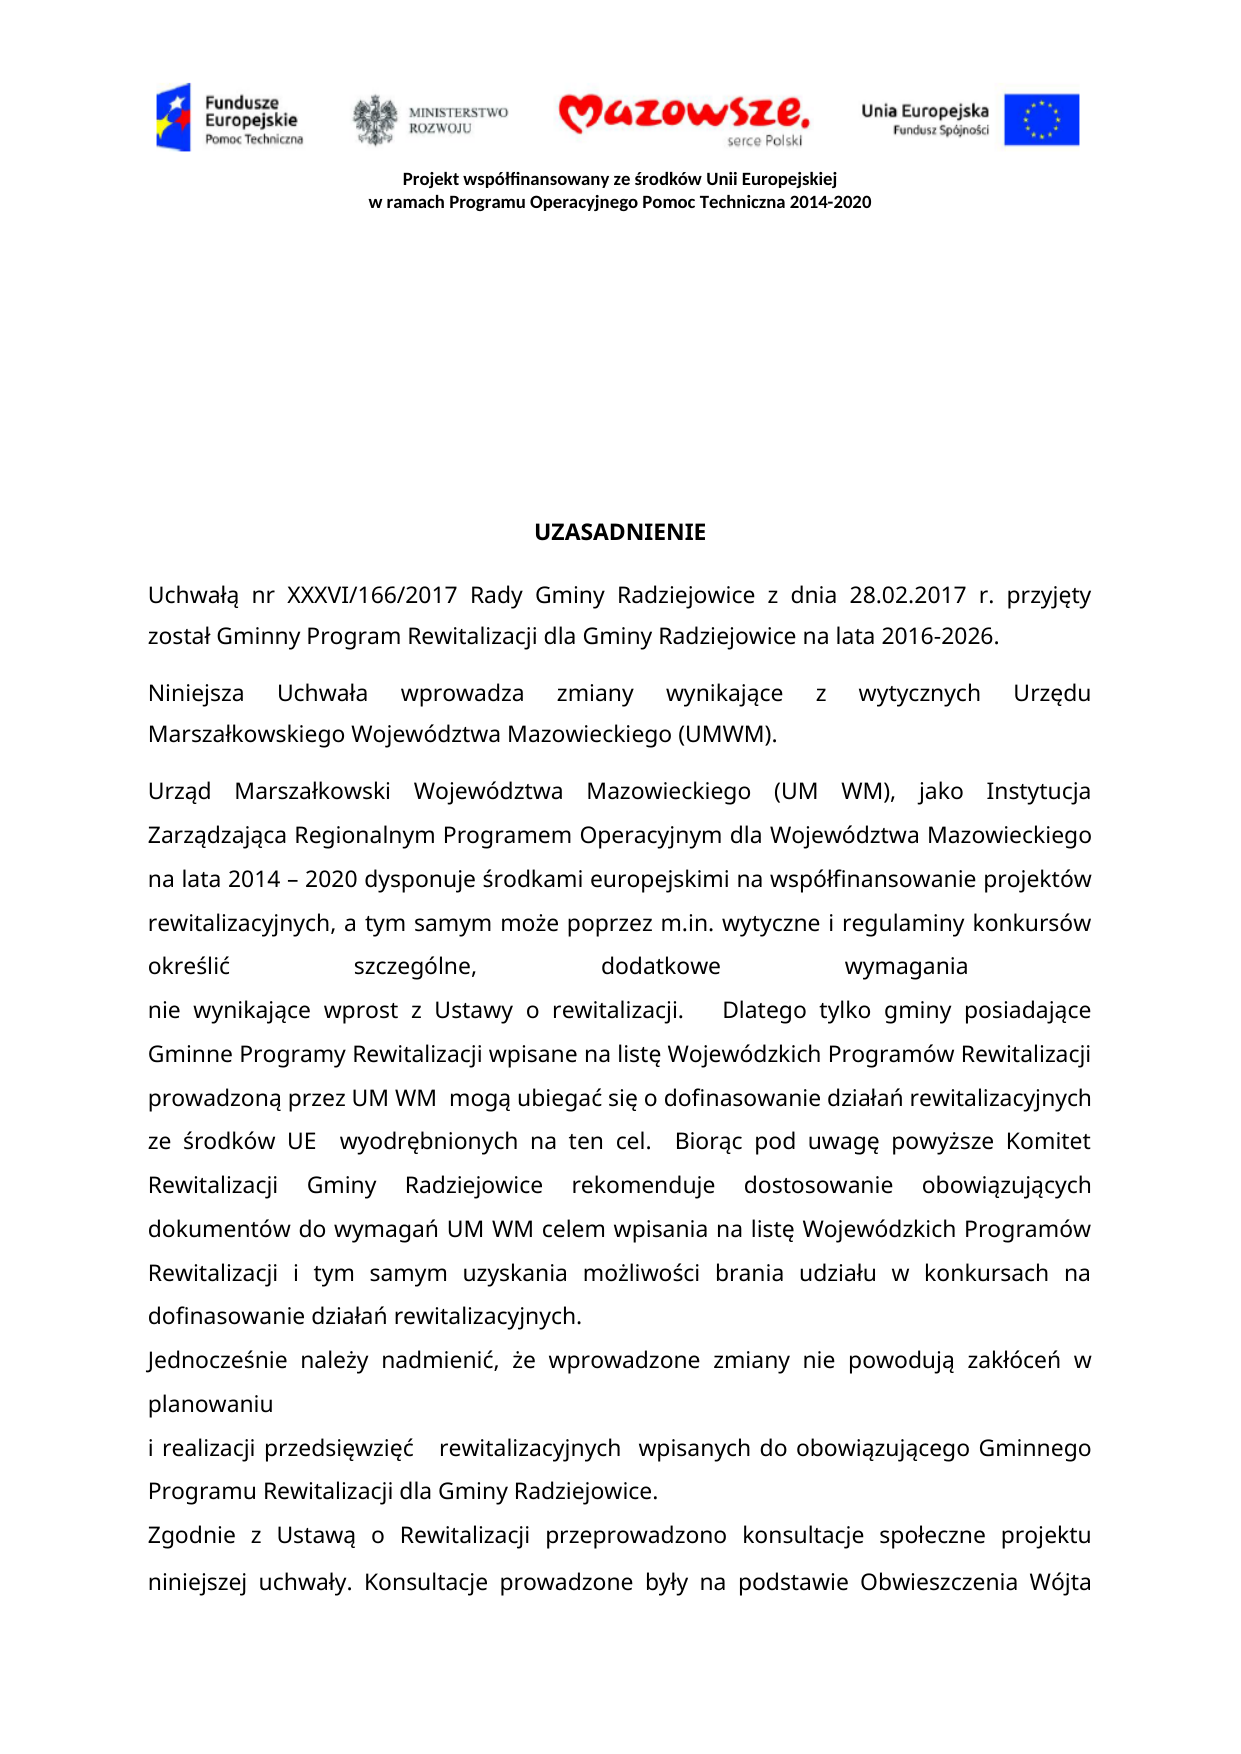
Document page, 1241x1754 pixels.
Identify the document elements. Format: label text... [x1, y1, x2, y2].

picture [148, 73, 1092, 168]
text Jednocześnie należy nadmienić, że wprowadzone zmiany nie powodują zakłóceń w planowaniu i realizacji przedsięwzięć rewitalizacyjnych wpisanych do obowiązującego Gminnego Programu Rewitalizacji dla Gminy Radziejowice. [148, 1344, 1093, 1506]
text UZASADNIENIE [148, 516, 1093, 547]
text Urząd Marszałkowski Województwa Mazowieckiego (UM WM), jako Instytucja Zarządzająca Regionalnym Programem Operacyjnym dla Województwa Mazowieckiego na lata 2014 – 2020 dysponuje środkami europejskimi na współfinansowanie projektów rewitalizacyjnych, a tym samym może poprzez m.in. wytyczne i regulaminy konkursów określić szczególne, dodatkowe wymagania nie wynikające wprost z Ustawy o rewitalizacji. Dlatego tylko gminy posiadające Gminne Programy Rewitalizacji wpisane na listę Wojewódzkich Programów Rewitalizacji prowadzoną przez UM WM mogą ubiegać się o dofinasowanie działań rewitalizacyjnych ze środków UE wyodrębnionych na ten cel. Biorąc pod uwagę powyższe Komitet Rewitalizacji Gminy Radziejowice rekomenduje dostosowanie obowiązujących dokumentów do wymagań UM WM celem wpisania na listę Wojewódzkich Programów Rewitalizacji i tym samym uzyskania możliwości brania udziału w konkursach na dofinasowanie działań rewitalizacyjnych. [148, 775, 1093, 1331]
text Uchwałą nr XXXVI/166/2017 Rady Gminy Radziejowice z dnia 28.02.2017 r. przyjęty został Gminny Program Rewitalizacji dla Gminy Radziejowice na lata 2016-2026. [148, 579, 1093, 651]
text Niniejsza Uchwała wprowadza zmiany wynikające z wytycznych Urzędu Marszałkowskiego Województwa Mazowieckiego (UMWM). [148, 677, 1093, 749]
